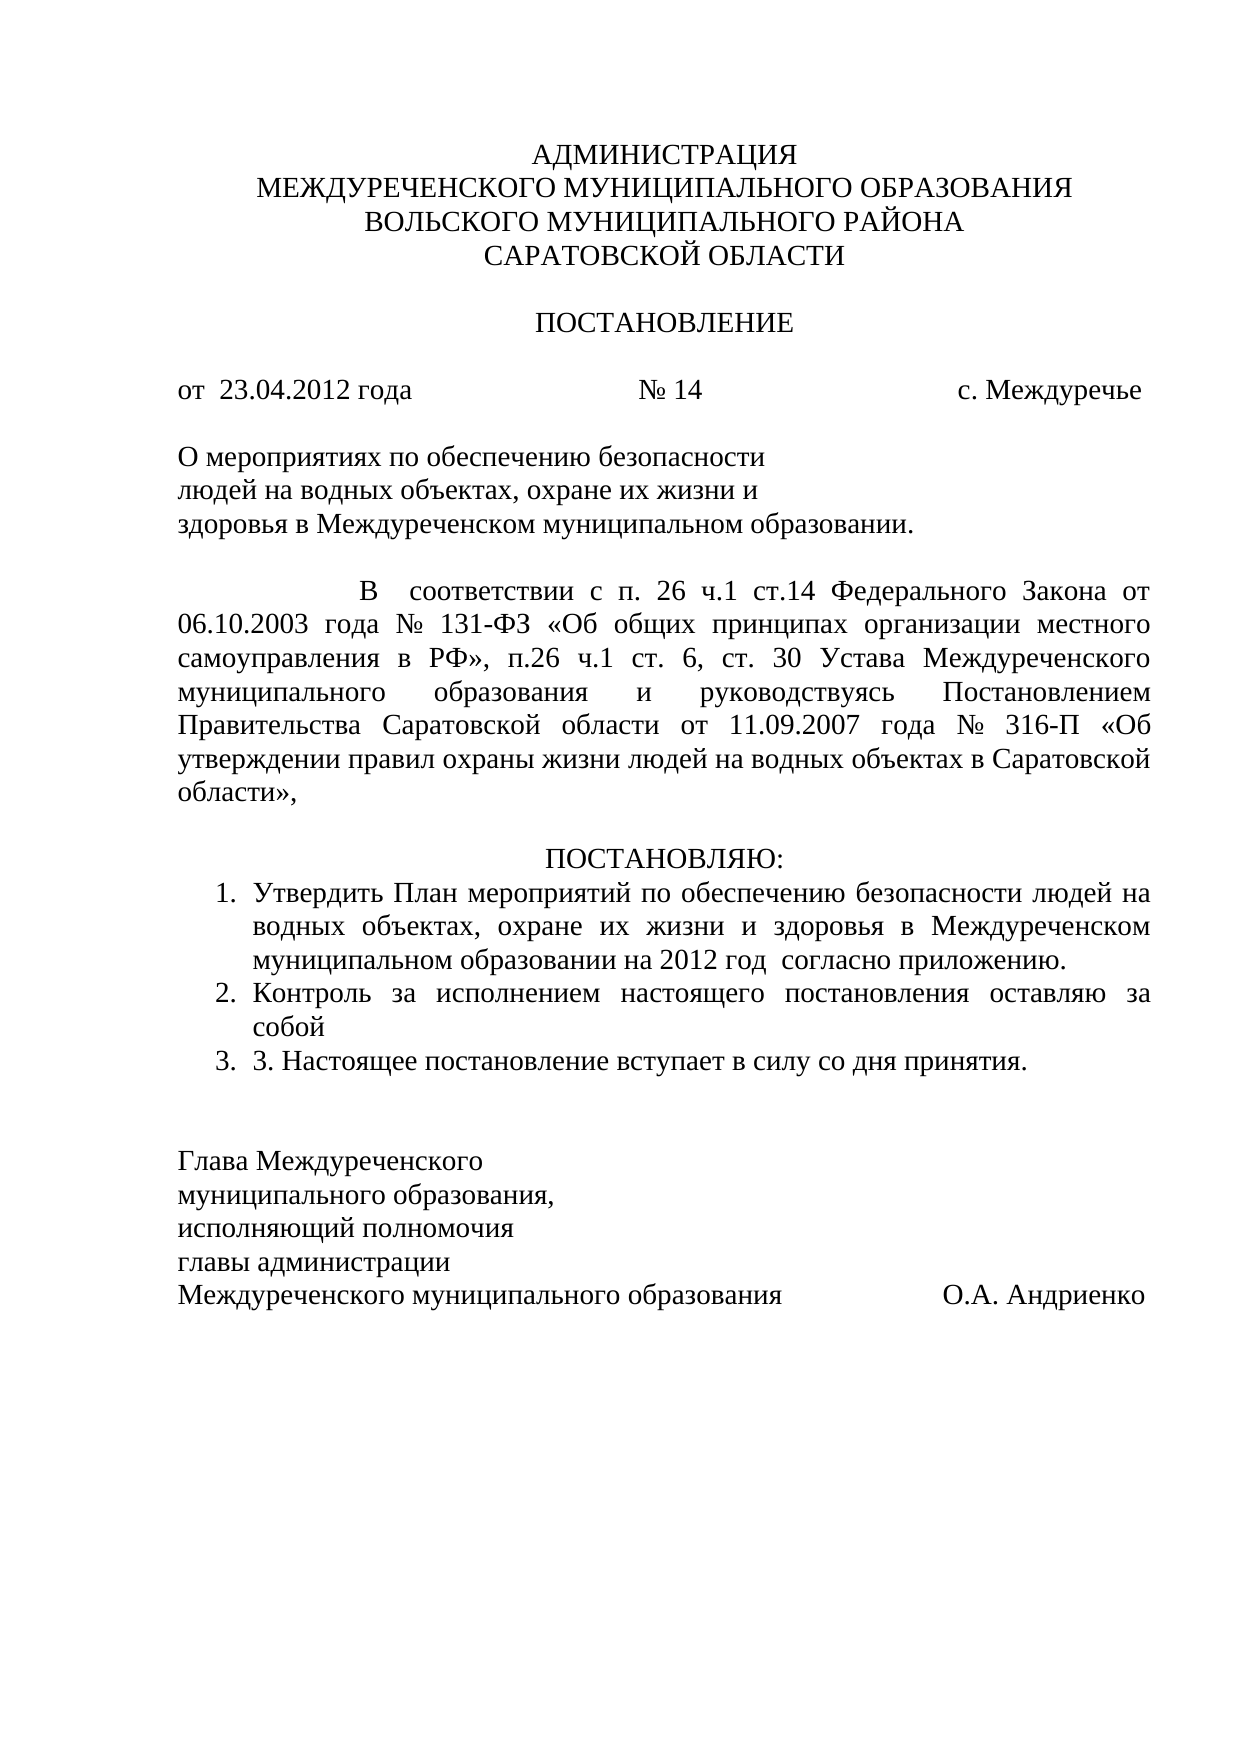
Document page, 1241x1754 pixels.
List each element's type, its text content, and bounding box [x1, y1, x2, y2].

text МЕЖДУРЕЧЕНСКОГО МУНИЦИПАЛЬНОГО ОБРАЗОВАНИЯ [177, 171, 1152, 204]
text ПОСТАНОВЛЯЮ: [177, 841, 1152, 875]
text исполняющий полномочия [177, 1210, 1152, 1244]
list 3. Настоящее постановление вступает в силу со дня принятия. [215, 1043, 1152, 1076]
text муниципального образования, [177, 1177, 1152, 1210]
text от 23.04.2012 года № 14 с. Междуречье [177, 372, 1152, 405]
text главы администрации [177, 1244, 1152, 1277]
text О мероприятиях по обеспечению безопасности [177, 439, 1152, 472]
text ВОЛЬСКОГО МУНИЦИПАЛЬНОГО РАЙОНА [177, 204, 1152, 238]
text людей на водных объектах, охране их жизни и [177, 472, 1152, 506]
text ПОСТАНОВЛЕНИЕ [177, 305, 1152, 338]
text здоровья в Междуреченском муниципальном образовании. [177, 506, 1152, 539]
text В соответствии с п. 26 ч.1 ст.14 Федерального Закона от 06.10.2003 года № 131-ФЗ «Об общих принципах организации местного самоуправления в РФ», п.26 ч.1 ст. 6, ст. 30 Устава Междуреченского муниципального образования и руководствуясь Постановлением Правительства Саратовской области от 11.09.2007 года № 316-П «Об утверждении правил охраны жизни людей на водных объектах в Саратовской области», [177, 573, 1152, 808]
list Утвердить План мероприятий по обеспечению безопасности людей на водных объектах, охране их жизни и здоровья в Междуреченском муниципальном образовании на 2012 год согласно приложению. [215, 875, 1152, 976]
text АДМИНИСТРАЦИЯ [177, 137, 1152, 171]
text Междуреченского муниципального образования О.А. Андриенко [177, 1277, 1152, 1311]
text САРАТОВСКОЙ ОБЛАСТИ [177, 238, 1152, 271]
list Контроль за исполнением настоящего постановления оставляю за собой [215, 976, 1152, 1043]
text Глава Междуреченского [177, 1143, 1152, 1177]
